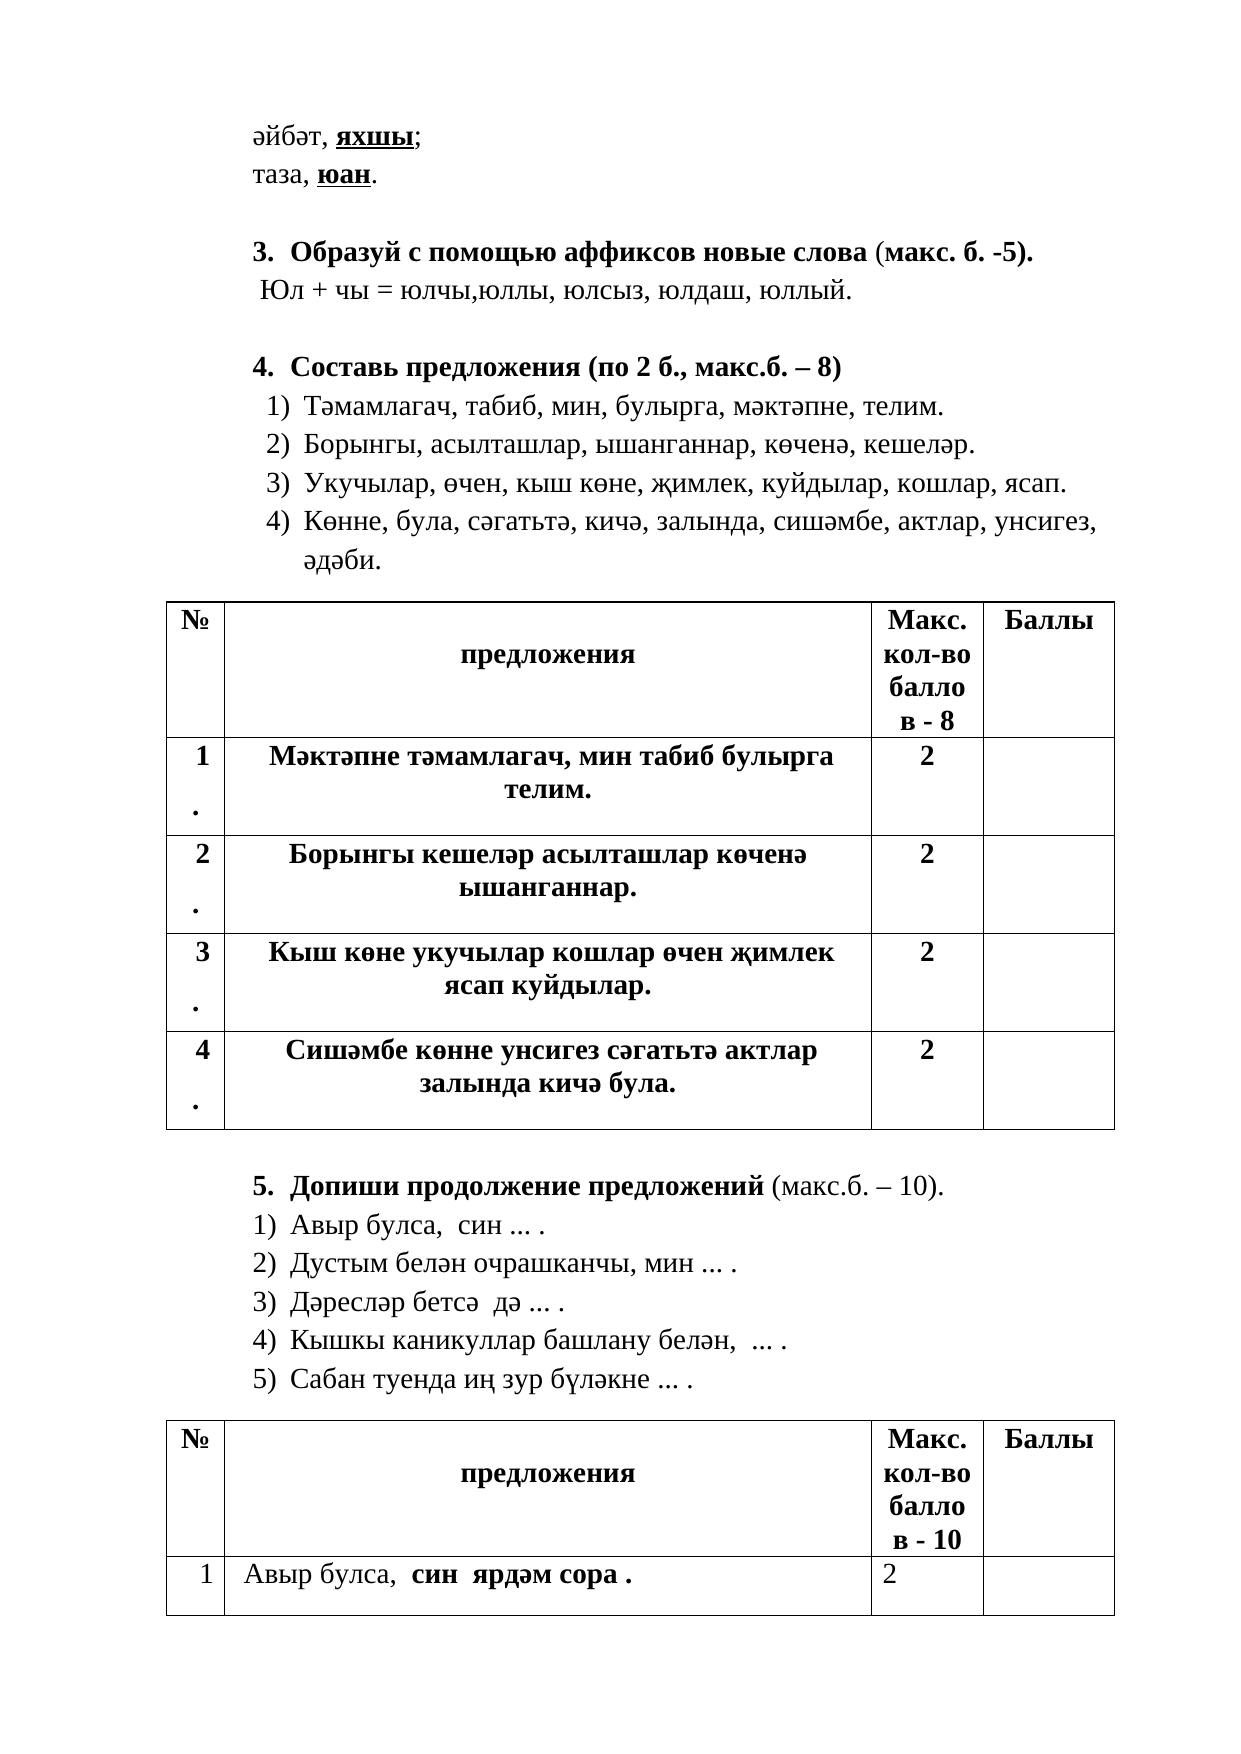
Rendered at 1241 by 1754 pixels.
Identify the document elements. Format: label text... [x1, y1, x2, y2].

table_header № [167, 603, 224, 737]
table_header Макс.кол-во баллов - 10 [872, 1421, 983, 1556]
list Юл + чы = юлчы,юллы, юлсыз, юлдаш, юллый. [252, 272, 1152, 306]
table_cell [984, 738, 1114, 835]
list әйбәт, яхшы; [252, 118, 1152, 152]
table_header № [167, 1421, 224, 1556]
list Образуй с помощью аффиксов новые слова (макс. б. -5). [252, 234, 1152, 267]
table_cell 2 [872, 1032, 983, 1129]
list таза, юан. [252, 157, 1152, 190]
table_cell 4. [167, 1032, 224, 1129]
table_cell Мәктәпне тәмамлагач, мин табиб булырга телим. [225, 738, 871, 835]
list Укучылар, өчен, кыш көне, җимлек, куйдылар, кошлар, ясап. [266, 465, 1152, 498]
table_cell 2. [167, 836, 224, 933]
table_cell 2 [872, 836, 983, 933]
table_header Макс.кол-во баллов - 8 [872, 603, 983, 737]
table_cell Борынгы кешеләр асылташлар көченә ышанганнар. [225, 836, 871, 933]
table_header предложения [225, 603, 871, 737]
table_header Баллы [984, 1421, 1114, 1556]
list Дустым белән очрашканчы, мин ... . [252, 1245, 1152, 1279]
table_cell 2 [872, 1557, 983, 1615]
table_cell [225, 1557, 871, 1615]
table_header предложения [225, 1421, 871, 1556]
list Сабан туенда иң зур бүләкне ... . [252, 1361, 1152, 1394]
table_cell [984, 1557, 1114, 1615]
list Кышкы каникуллар башлану белән, ... . [252, 1322, 1152, 1356]
table_cell Кыш көне укучылар кошлар өчен җимлек ясап куйдылар. [225, 934, 871, 1031]
table_cell Сишәмбе көнне унсигез сәгатьтә актлар залында кичә була. [225, 1032, 871, 1129]
table_header Баллы [984, 603, 1114, 737]
list Борынгы, асылташлар, ышанганнар, көченә, кешеләр. [266, 426, 1152, 460]
table_cell 3. [167, 934, 224, 1031]
list Тәмамлагач, табиб, мин, булырга, мәктәпне, телим. [266, 388, 1152, 421]
list Допиши продолжение предложений (макс.б. – 10). [252, 1168, 1152, 1202]
table_cell [984, 934, 1114, 1031]
table_cell [984, 1032, 1114, 1129]
table_cell 2 [872, 934, 983, 1031]
list Авыр булса, син ... . [252, 1207, 1152, 1240]
table_cell 1. [167, 738, 224, 835]
table_cell 1. [167, 1557, 224, 1615]
list Составь предложения (по 2 б., макс.б. – 8) [252, 349, 1152, 383]
table_cell [984, 836, 1114, 933]
list Көнне, була, сәгатьтә, кичә, залында, сишәмбе, актлар, унсигез, әдәби. [266, 503, 1152, 576]
list Дәресләр бетсә дә ... . [252, 1284, 1152, 1317]
table_cell 2 [872, 738, 983, 835]
